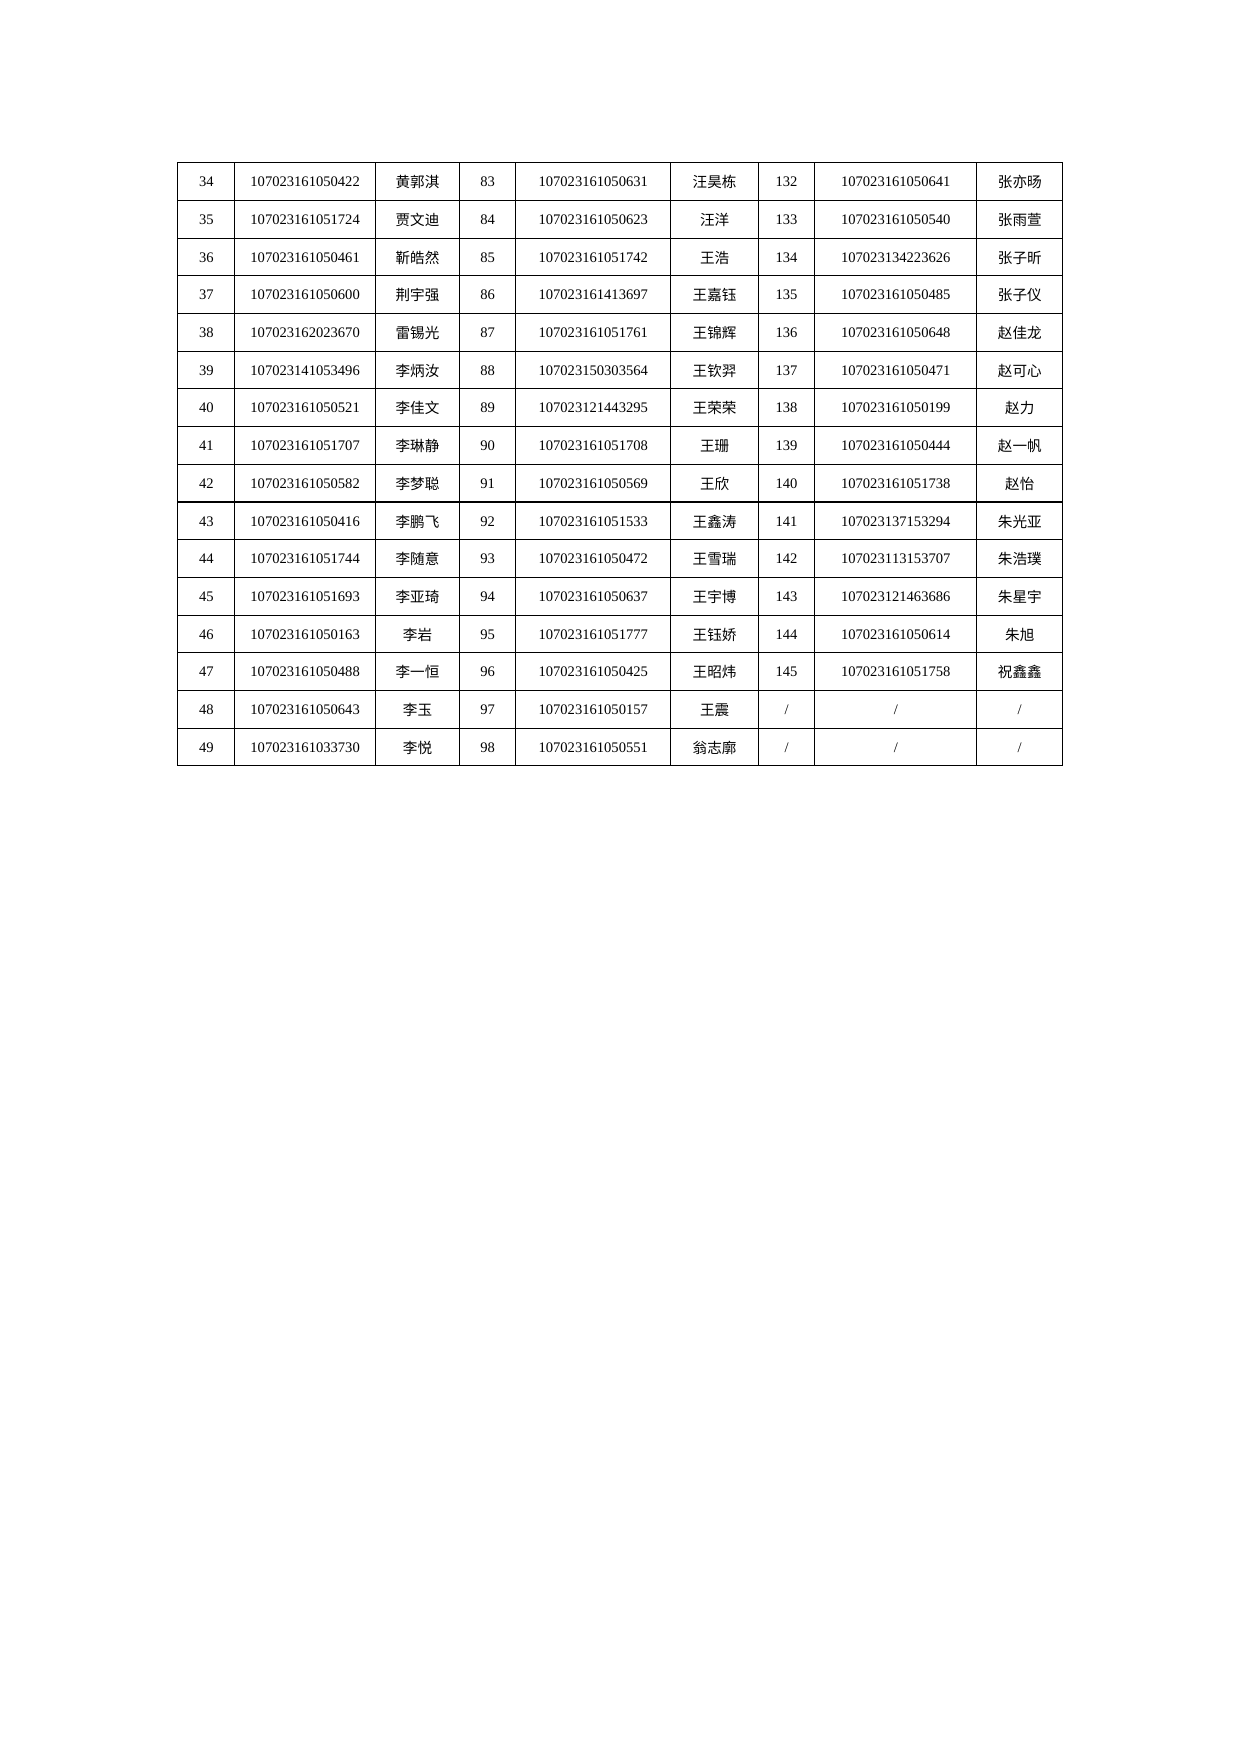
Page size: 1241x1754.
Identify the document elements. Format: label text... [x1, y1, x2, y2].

table_cell 107023161051758 [815, 653, 976, 690]
table_cell 107023161051693 [235, 578, 375, 614]
table_cell 张雨萱 [977, 201, 1062, 237]
table_cell / [815, 691, 976, 728]
table_cell 汪昊栋 [671, 163, 758, 200]
table_cell 34 [178, 163, 234, 200]
table_cell 86 [460, 276, 515, 313]
table_cell 李一恒 [376, 653, 459, 690]
table_cell 107023161033730 [235, 729, 375, 765]
table_cell 41 [178, 427, 234, 464]
table_cell 贾文迪 [376, 201, 459, 237]
table_cell 祝鑫鑫 [977, 653, 1062, 690]
table_cell 144 [759, 616, 814, 652]
table_cell 107023161051724 [235, 201, 375, 237]
table_cell 荆宇强 [376, 276, 459, 313]
table_cell 李随意 [376, 540, 459, 577]
table_cell 李佳文 [376, 389, 459, 426]
table_cell 132 [759, 163, 814, 200]
table_cell 96 [460, 653, 515, 690]
table_cell / [815, 729, 976, 765]
table_cell 145 [759, 653, 814, 690]
table_cell 39 [178, 352, 234, 388]
table_cell 107023161050425 [516, 653, 670, 690]
table_cell 李玉 [376, 691, 459, 728]
table_cell 王珊 [671, 427, 758, 464]
table_cell 107023161050614 [815, 616, 976, 652]
table_cell 49 [178, 729, 234, 765]
table_cell 107023161050422 [235, 163, 375, 200]
table_cell 107023161050157 [516, 691, 670, 728]
table_cell 83 [460, 163, 515, 200]
table_cell 38 [178, 314, 234, 351]
table_cell 107023161050623 [516, 201, 670, 237]
table_cell 107023161051777 [516, 616, 670, 652]
table_cell 48 [178, 691, 234, 728]
table_cell 107023161051742 [516, 239, 670, 275]
table_cell 142 [759, 540, 814, 577]
table_cell 107023161050641 [815, 163, 976, 200]
table_cell 141 [759, 503, 814, 539]
table_cell 张亦旸 [977, 163, 1062, 200]
table_cell 135 [759, 276, 814, 313]
table_cell 107023161050648 [815, 314, 976, 351]
table_cell 97 [460, 691, 515, 728]
table_cell 107023161050600 [235, 276, 375, 313]
table_cell 107023162023670 [235, 314, 375, 351]
table_cell 李鹏飞 [376, 503, 459, 539]
table_cell 王荣荣 [671, 389, 758, 426]
table_cell 李炳汝 [376, 352, 459, 388]
table_cell 雷锡光 [376, 314, 459, 351]
table_cell 107023161050471 [815, 352, 976, 388]
table_cell 107023161051744 [235, 540, 375, 577]
table_cell 王欣 [671, 465, 758, 501]
table_cell / [759, 691, 814, 728]
table_cell 赵一帆 [977, 427, 1062, 464]
table_cell 107023161051708 [516, 427, 670, 464]
table_cell 107023161051533 [516, 503, 670, 539]
table_cell 107023134223626 [815, 239, 976, 275]
table_cell 138 [759, 389, 814, 426]
table_cell 王嘉钰 [671, 276, 758, 313]
table_cell / [759, 729, 814, 765]
table_cell / [977, 691, 1062, 728]
table_cell 张子仪 [977, 276, 1062, 313]
table_cell 98 [460, 729, 515, 765]
table_cell 107023161050163 [235, 616, 375, 652]
table_cell 107023137153294 [815, 503, 976, 539]
table_cell 王锦辉 [671, 314, 758, 351]
table_cell 靳皓然 [376, 239, 459, 275]
table_cell 42 [178, 465, 234, 501]
table_cell 黄郭淇 [376, 163, 459, 200]
table_cell 94 [460, 578, 515, 614]
table_cell 王昭炜 [671, 653, 758, 690]
table_cell 40 [178, 389, 234, 426]
table_cell 85 [460, 239, 515, 275]
table_cell 赵佳龙 [977, 314, 1062, 351]
table_cell 107023121443295 [516, 389, 670, 426]
table_cell 107023161051707 [235, 427, 375, 464]
table_cell 47 [178, 653, 234, 690]
table_cell 李亚琦 [376, 578, 459, 614]
table_cell 赵怡 [977, 465, 1062, 501]
table_cell 朱光亚 [977, 503, 1062, 539]
table_cell 143 [759, 578, 814, 614]
table_cell 107023161050551 [516, 729, 670, 765]
table_cell 84 [460, 201, 515, 237]
table_cell 134 [759, 239, 814, 275]
table_cell 王震 [671, 691, 758, 728]
table_cell 107023161050569 [516, 465, 670, 501]
table_cell 133 [759, 201, 814, 237]
table_cell 107023161050444 [815, 427, 976, 464]
table_cell 107023161413697 [516, 276, 670, 313]
table_cell 46 [178, 616, 234, 652]
table_cell 107023161050488 [235, 653, 375, 690]
table_cell 37 [178, 276, 234, 313]
table_cell 107023161050521 [235, 389, 375, 426]
table_cell 90 [460, 427, 515, 464]
table_cell 136 [759, 314, 814, 351]
table_cell 107023161050461 [235, 239, 375, 275]
table_cell 139 [759, 427, 814, 464]
table_cell 107023161050485 [815, 276, 976, 313]
table_cell 李梦聪 [376, 465, 459, 501]
table_cell 107023161051761 [516, 314, 670, 351]
table_cell 45 [178, 578, 234, 614]
table_cell 88 [460, 352, 515, 388]
table_cell 王宇博 [671, 578, 758, 614]
table_cell 87 [460, 314, 515, 351]
table_cell 107023161051738 [815, 465, 976, 501]
table_cell 44 [178, 540, 234, 577]
table_cell 朱浩璞 [977, 540, 1062, 577]
table_cell 王雪瑞 [671, 540, 758, 577]
table_cell 王钰娇 [671, 616, 758, 652]
table_cell 赵可心 [977, 352, 1062, 388]
table_cell 王浩 [671, 239, 758, 275]
table_cell 107023161050199 [815, 389, 976, 426]
table_cell 翁志廓 [671, 729, 758, 765]
table_cell 107023161050582 [235, 465, 375, 501]
table_cell 35 [178, 201, 234, 237]
table_cell 张子昕 [977, 239, 1062, 275]
table_cell 107023121463686 [815, 578, 976, 614]
table_cell 95 [460, 616, 515, 652]
table_cell 107023161050637 [516, 578, 670, 614]
table_cell 朱星宇 [977, 578, 1062, 614]
table_cell 107023161050631 [516, 163, 670, 200]
table_cell 赵力 [977, 389, 1062, 426]
table_cell 李悦 [376, 729, 459, 765]
table_cell 92 [460, 503, 515, 539]
table_cell 107023161050472 [516, 540, 670, 577]
table_cell 137 [759, 352, 814, 388]
table_cell 李岩 [376, 616, 459, 652]
table_cell 107023161050540 [815, 201, 976, 237]
table_cell 朱旭 [977, 616, 1062, 652]
table_cell 李琳静 [376, 427, 459, 464]
table_cell 107023113153707 [815, 540, 976, 577]
table_cell 107023141053496 [235, 352, 375, 388]
table_cell 王钦羿 [671, 352, 758, 388]
table_cell 107023161050416 [235, 503, 375, 539]
table_cell 36 [178, 239, 234, 275]
table_cell 王鑫涛 [671, 503, 758, 539]
table_cell / [977, 729, 1062, 765]
table_cell 91 [460, 465, 515, 501]
table_cell 140 [759, 465, 814, 501]
table_cell 107023150303564 [516, 352, 670, 388]
table_cell 89 [460, 389, 515, 426]
table_cell 107023161050643 [235, 691, 375, 728]
table_cell 43 [178, 503, 234, 539]
table_cell 93 [460, 540, 515, 577]
table_cell 汪洋 [671, 201, 758, 237]
